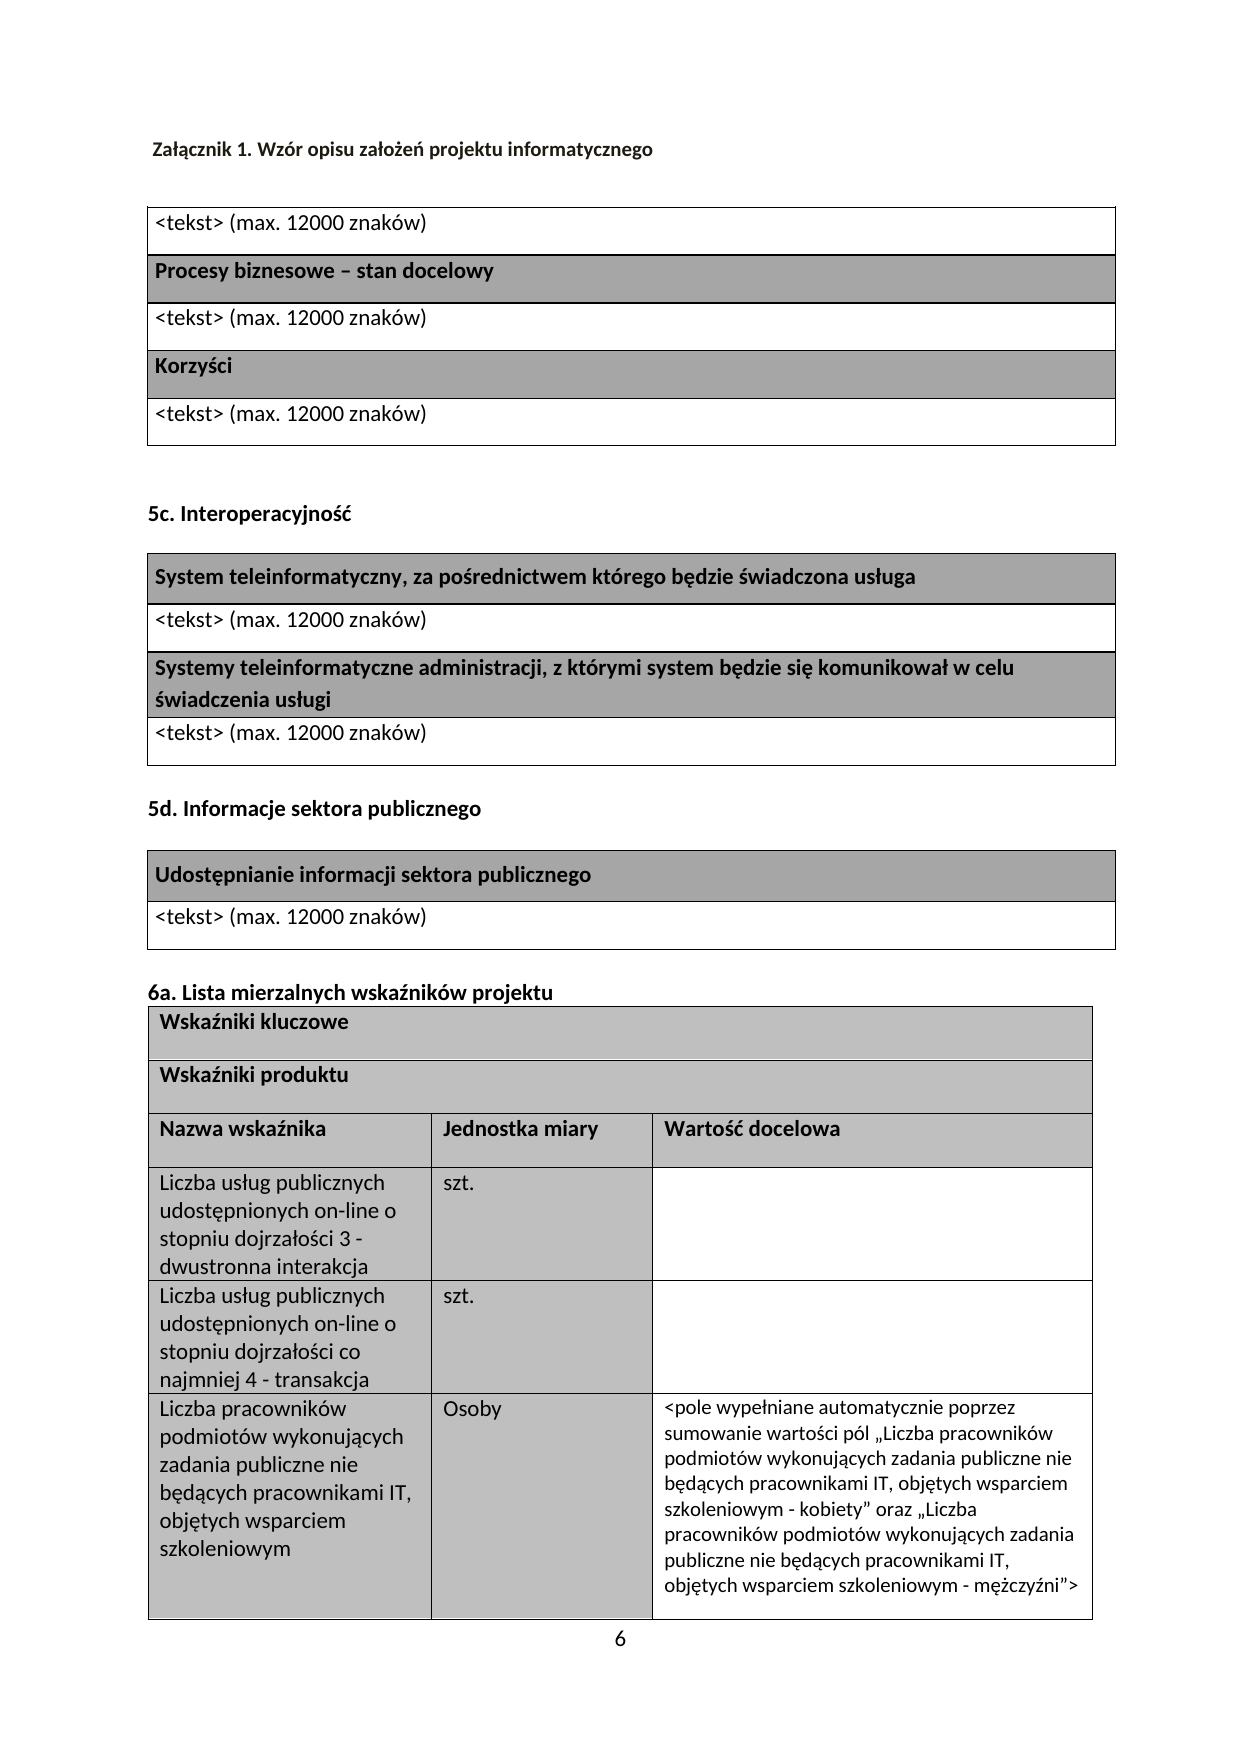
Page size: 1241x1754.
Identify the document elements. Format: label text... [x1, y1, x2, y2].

table_cell [653, 1281, 1092, 1393]
table_header Udostępnianie informacji sektora publicznego [148, 851, 1115, 901]
table_cell <tekst> (max. 12000 znaków) [148, 718, 1115, 764]
text 6a. Lista mierzalnych wskaźników projektu [148, 978, 1093, 1006]
table_cell Liczba usług publicznych udostępnionych on-line o stopniu dojrzałości co najmniej 4 - transakcja [149, 1281, 431, 1393]
table_cell Systemy teleinformatyczne administracji, z którymi system będzie się komunikował w celu świadczenia usługi [148, 653, 1115, 717]
table_cell Nazwa wskaźnika [149, 1114, 431, 1167]
text 5d. Informacje sektora publicznego [148, 794, 1093, 822]
table_cell Jednostka miary [432, 1114, 652, 1167]
table_header Wskaźniki kluczowe [149, 1007, 1092, 1059]
table_cell <tekst> (max. 12000 znaków) [148, 304, 1115, 350]
table_cell [653, 1168, 1092, 1280]
table_header System teleinformatyczny, za pośrednictwem którego będzie świadczona usługa [148, 554, 1115, 603]
table_cell szt. [432, 1168, 652, 1280]
table_cell Osoby [432, 1394, 652, 1618]
text 5c. Interoperacyjność [148, 499, 1093, 527]
table_cell szt. [432, 1281, 652, 1393]
table_cell <tekst> (max. 12000 znaków) [148, 399, 1115, 445]
table_cell <pole wypełniane automatycznie poprzez sumowanie wartości pól „Liczba pracowników podmiotów wykonujących zadania publiczne nie będących pracownikami IT, objętych wsparciem szkoleniowym - kobiety” oraz „Liczba pracowników podmiotów wykonujących zadania publiczne nie będących pracownikami IT, objętych wsparciem szkoleniowym - mężczyźni”> [653, 1394, 1092, 1618]
table_cell Wskaźniki produktu [149, 1061, 1092, 1113]
table_cell <tekst> (max. 12000 znaków) [148, 605, 1115, 651]
table_cell Wartość docelowa [653, 1114, 1092, 1167]
table_cell Korzyści [148, 351, 1115, 398]
table_cell <tekst> (max. 12000 znaków) [148, 208, 1115, 254]
table_cell Liczba usług publicznych udostępnionych on-line o stopniu dojrzałości 3 - dwustronna interakcja [149, 1168, 431, 1280]
table_cell Liczba pracowników podmiotów wykonujących zadania publiczne nie będących pracownikami IT, objętych wsparciem szkoleniowym [149, 1394, 431, 1618]
table_cell Procesy biznesowe – stan docelowy [148, 256, 1115, 302]
table_cell <tekst> (max. 12000 znaków) [148, 902, 1115, 949]
